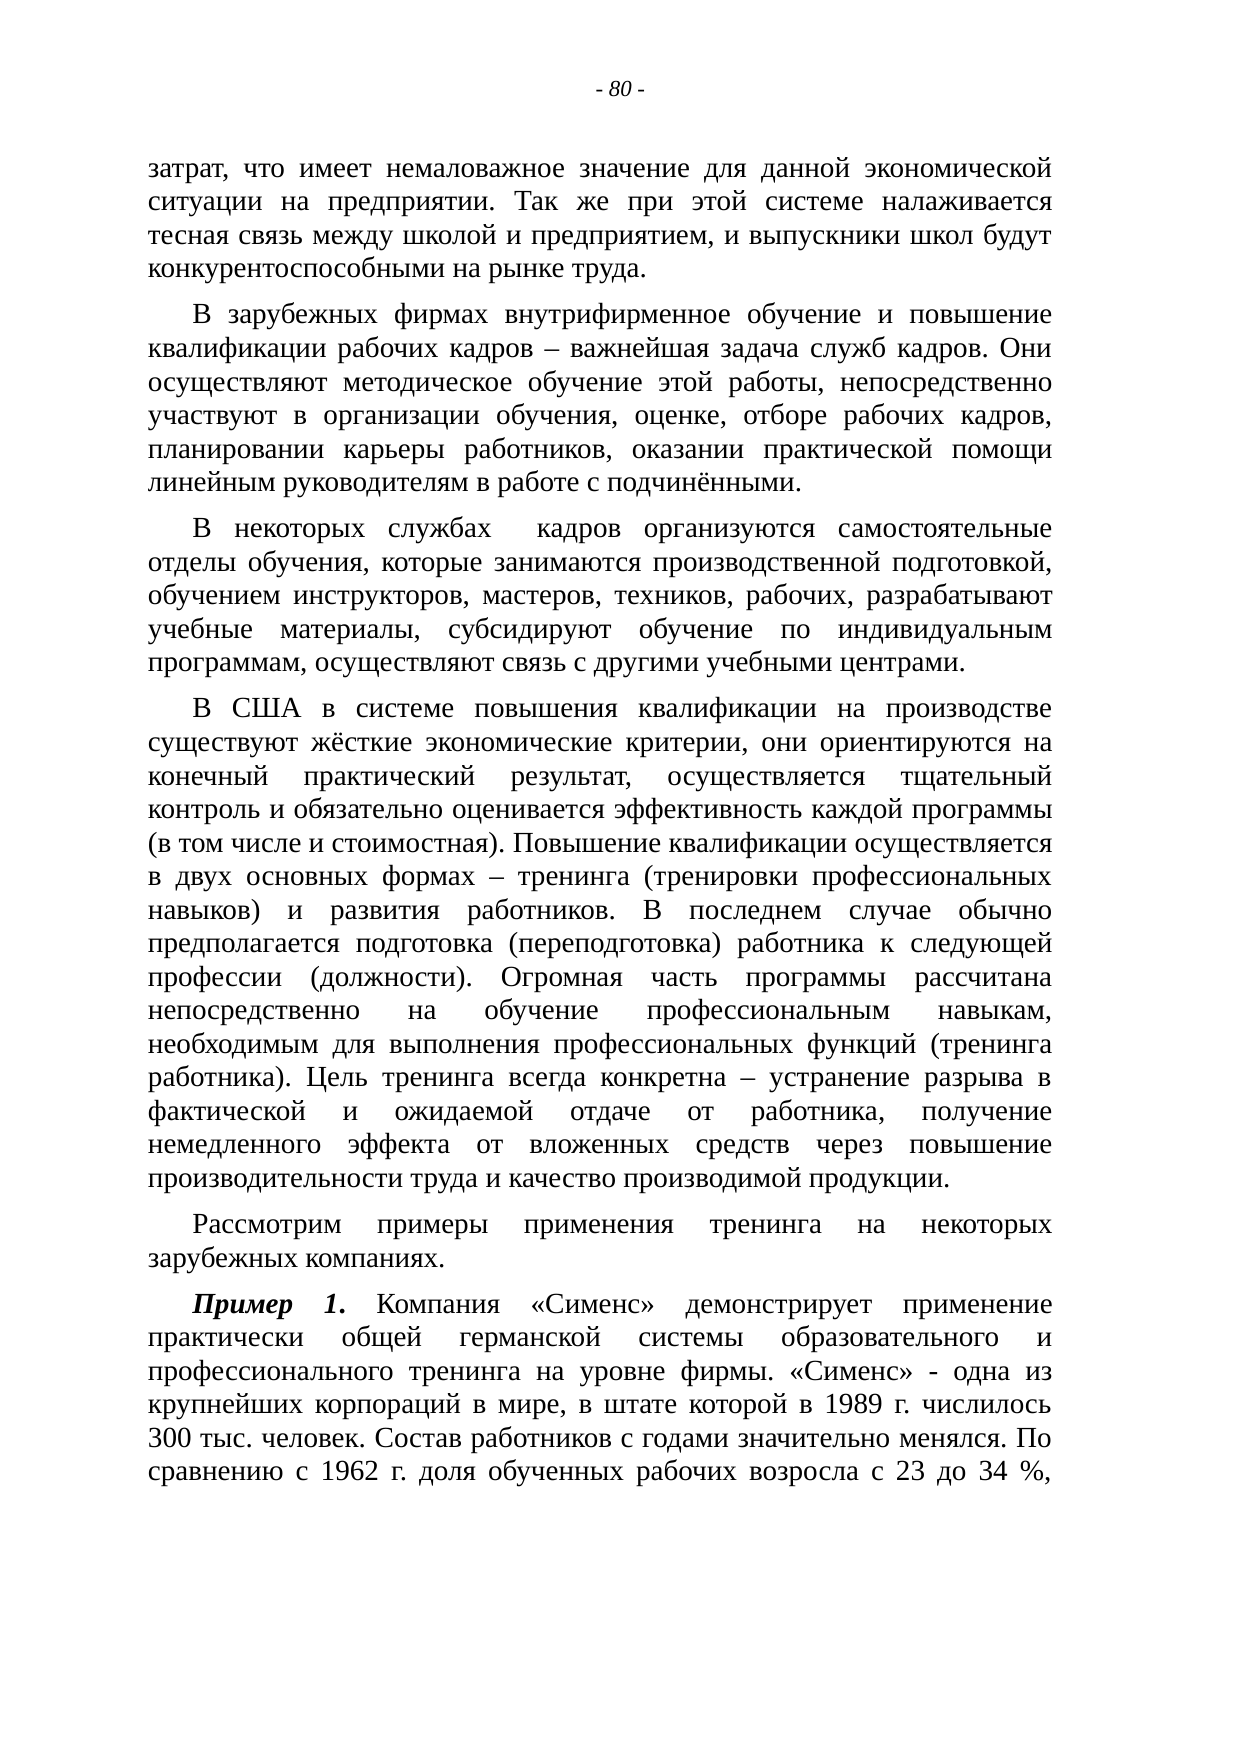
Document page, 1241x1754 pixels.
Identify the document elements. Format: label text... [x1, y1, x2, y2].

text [148, 1286, 1053, 1487]
text В некоторых службах кадров организуются самостоятельные отделы обучения, которые занимаются производственной подготовкой, обучением инструкторов, мастеров, техников, рабочих, разрабатывают учебные материалы, субсидируют обучение по индивидуальным программам, осуществляют связь с другими учебными центрами. [148, 510, 1053, 678]
text Рассмотрим примеры применения тренинга на некоторых зарубежных компаниях. [148, 1206, 1053, 1273]
text В США в системе повышения квалификации на производстве существуют жёсткие экономические критерии, они ориентируются на конечный практический результат, осуществляется тщательный контроль и обязательно оценивается эффективность каждой программы (в том числе и стоимостная). Повышение квалификации осуществляется в двух основных формах – тренинга (тренировки профессиональных навыков) и развития работников. В последнем случае обычно предполагается подготовка (переподготовка) работника к следующей профессии (должности). Огромная часть программы рассчитана непосредственно на обучение профессиональным навыкам, необходимым для выполнения профессиональных функций (тренинга работника). Цель тренинга всегда конкретна – устранение разрыва в фактической и ожидаемой отдаче от работника, получение немедленного эффекта от вложенных средств через повышение производительности труда и качество производимой продукции. [148, 691, 1053, 1194]
text В зарубежных фирмах внутрифирменное обучение и повышение квалификации рабочих кадров – важнейшая задача служб кадров. Они осуществляют методическое обучение этой работы, непосредственно участвуют в организации обучения, оценке, отборе рабочих кадров, планировании карьеры работников, оказании практической помощи линейным руководителям в работе с подчинёнными. [148, 297, 1053, 498]
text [148, 150, 1053, 284]
